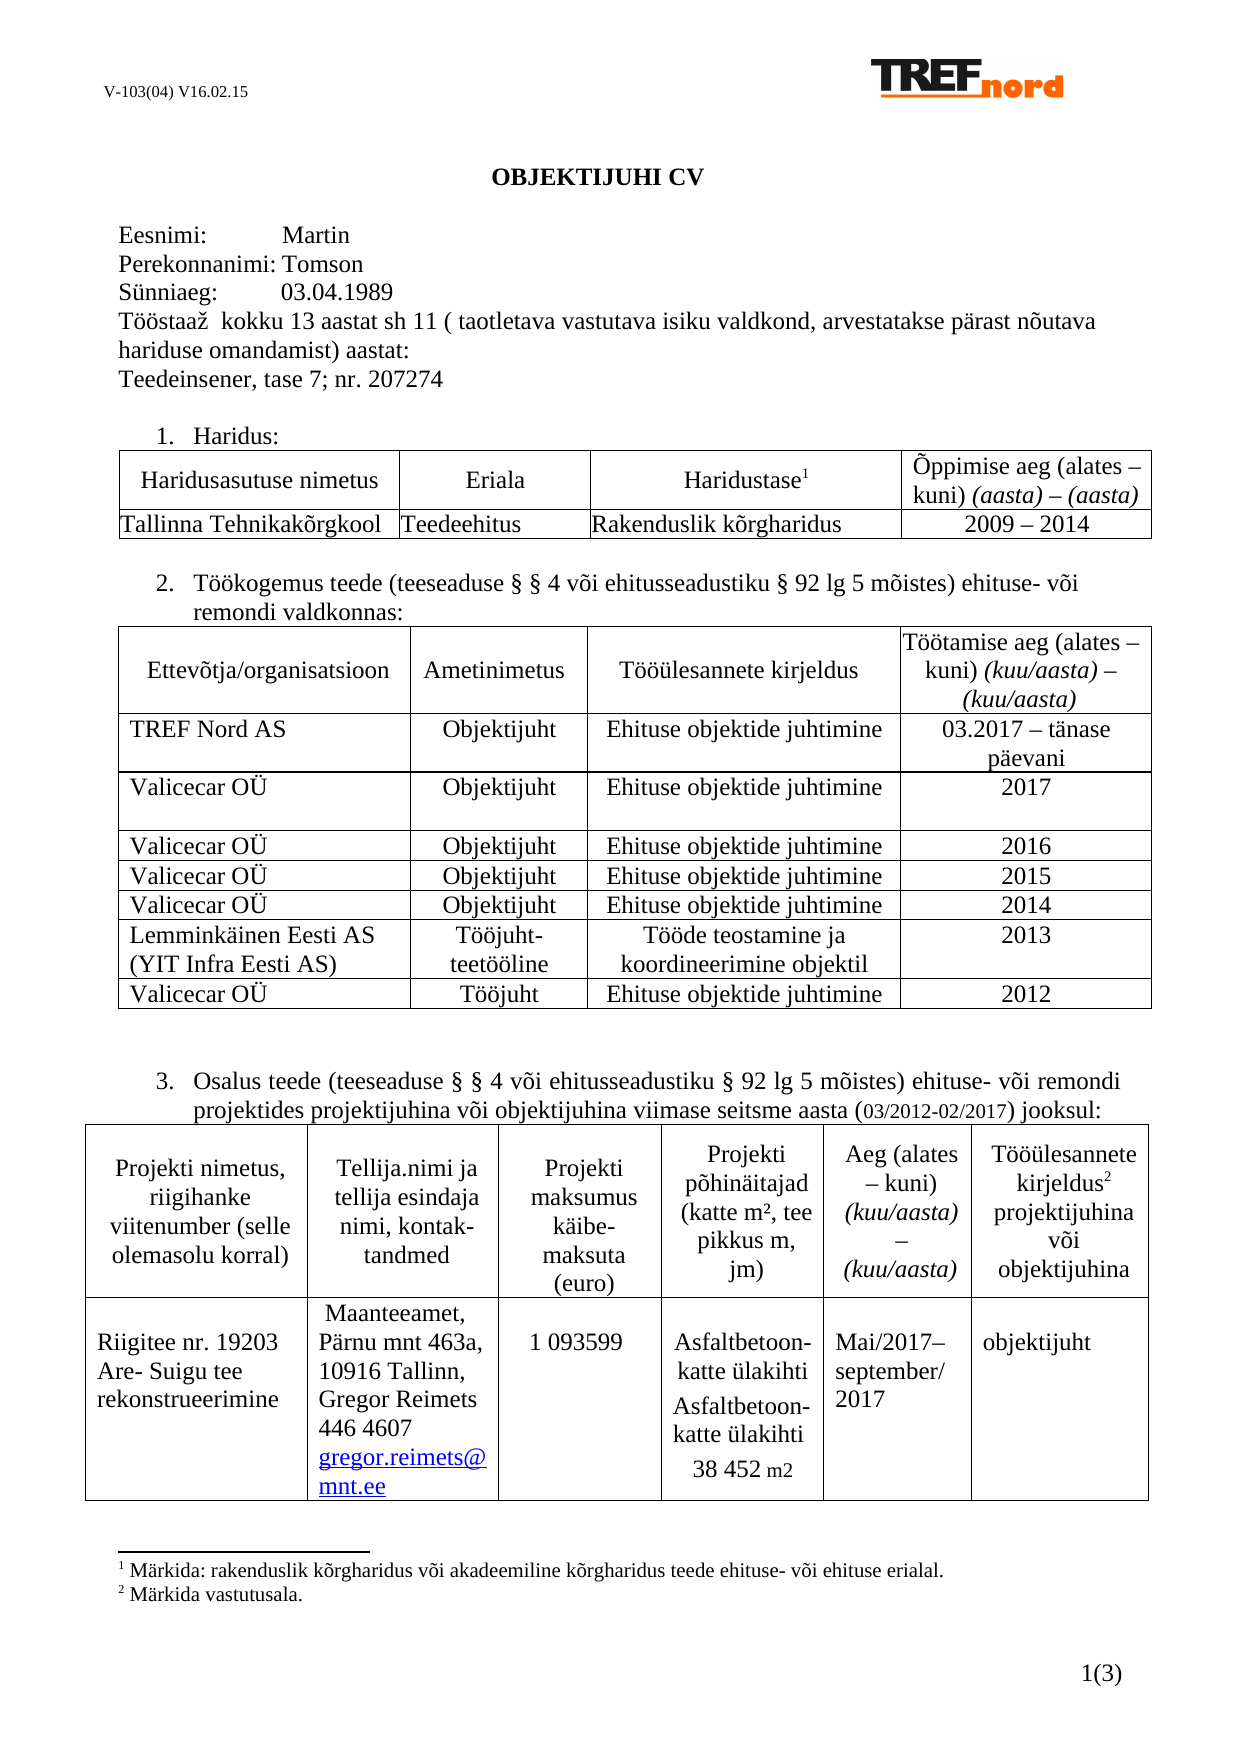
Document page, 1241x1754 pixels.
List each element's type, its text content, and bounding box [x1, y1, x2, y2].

text Perekonnanimi: Tomson [118, 249, 1122, 277]
table_header Ettevõtja/organisatsioon [119, 627, 410, 713]
table_cell Maanteeamet, Pärnu mnt 463a, 10916 Tallinn, Gregor Reimets 446 4607 gregor.reimets@mnt.ee [308, 1298, 498, 1499]
table_cell Objektijuht [411, 714, 587, 771]
table_header Projekti maksumus käibe-maksuta (euro) [499, 1125, 661, 1297]
table_cell TREF Nord AS [119, 714, 410, 771]
table_cell objektijuht [972, 1298, 1148, 1499]
table_cell 2017 [901, 773, 1151, 830]
table_header Töötamise aeg (alates – kuni) (kuu/aasta) – (kuu/aasta) [901, 627, 1151, 713]
table_cell 2009 – 2014 [902, 510, 1151, 538]
table_cell Ehituse objektide juhtimine [588, 891, 900, 919]
table_header Ametinimetus [411, 627, 587, 713]
list Osalus teede (teeseaduse § § 4 või ehitusseadustiku § 92 lg 5 mõistes) ehituse- või remondi projektides projektijuhina või objektijuhina viimase seitsme aasta (03/2012-02/2017) jooksul: [156, 1066, 1122, 1124]
table_header Tööülesannete kirjeldus [588, 627, 900, 713]
table_cell Riigitee nr. 19203 Are- Suigu tee rekonstrueerimine [86, 1298, 307, 1499]
table_cell Valicecar OÜ [119, 861, 410, 889]
table_cell Lemminkäinen Eesti AS (YIT Infra Eesti AS) [119, 920, 410, 978]
table_cell Objektijuht [411, 831, 587, 860]
table_cell 2013 [901, 920, 1151, 978]
table_cell Teedeehitus [400, 510, 590, 538]
text Teedeinsener, tase 7; nr. 207274 [118, 364, 1122, 392]
table_cell 2015 [901, 861, 1151, 889]
table_cell Rakenduslik kõrgharidus [591, 510, 901, 538]
table_cell Objektijuht [411, 891, 587, 919]
list Töökogemus teede (teeseaduse § § 4 või ehitusseadustiku § 92 lg 5 mõistes) ehituse- või remondi valdkonnas: [156, 568, 1122, 626]
table_header Haridusasutuse nimetus [120, 451, 399, 508]
table_header Tööülesannete kirjeldus projektijuhina või objektijuhina [972, 1125, 1148, 1297]
table_cell 2016 [901, 831, 1151, 860]
table_cell 2012 [901, 979, 1151, 1008]
table_cell Ehituse objektide juhtimine [588, 714, 900, 771]
picture [871, 59, 1064, 98]
table_cell Ehituse objektide juhtimine [588, 773, 900, 830]
table_cell Objektijuht [411, 773, 587, 830]
table_cell Tööde teostamine ja koordineerimine objektil [588, 920, 900, 978]
table_header Projekti nimetus, riigihanke viitenumber (selle olemasolu korral) [86, 1125, 307, 1297]
text Tööstaaž kokku 13 aastat sh 11 ( taotletava vastutava isiku valdkond, arvestatakse pärast nõutava hariduse omandamist) aastat: [118, 306, 1122, 364]
table_cell Valicecar OÜ [119, 831, 410, 860]
table_cell 03.2017 – tänase päevani [901, 714, 1151, 771]
table_cell Valicecar OÜ [119, 891, 410, 919]
table_cell Tallinna Tehnikakõrgkool [120, 510, 399, 538]
table_cell 1 093599 [499, 1298, 661, 1499]
table_cell Mai/2017– september/ 2017 [824, 1298, 971, 1499]
text Sünniaeg: 03.04.1989 [118, 277, 1122, 306]
table_cell Tööjuht-teetööline [411, 920, 587, 978]
table_cell Ehituse objektide juhtimine [588, 979, 900, 1008]
table_cell 2014 [901, 891, 1151, 919]
table_cell Valicecar OÜ [119, 979, 410, 1008]
table_cell Asfaltbetoon-katte ülakihti Asfaltbetoon-katte ülakihti 38 452 m2 [662, 1298, 823, 1499]
table_header Eriala [400, 451, 590, 508]
table_cell Ehituse objektide juhtimine [588, 831, 900, 860]
table_header Õppimise aeg (alates – kuni) (aasta) – (aasta) [902, 451, 1151, 508]
table_cell Objektijuht [411, 861, 587, 889]
table_cell Tööjuht [411, 979, 587, 1008]
table_cell Ehituse objektide juhtimine [588, 861, 900, 889]
table_cell Valicecar OÜ [119, 773, 410, 830]
table_header Haridustase [591, 451, 901, 508]
table_header Aeg (alates – kuni) (kuu/aasta) – (kuu/aasta) [824, 1125, 971, 1297]
table_header Tellija.nimi ja tellija esindaja nimi, kontak-tandmed [308, 1125, 498, 1297]
list Haridus: [156, 421, 1122, 450]
text OBJEKTIJUHI CV [306, 162, 890, 191]
table_header Projekti põhinäitajad (katte m², tee pikkus m, jm) [662, 1125, 823, 1297]
text Eesnimi: Martin [118, 220, 1122, 249]
